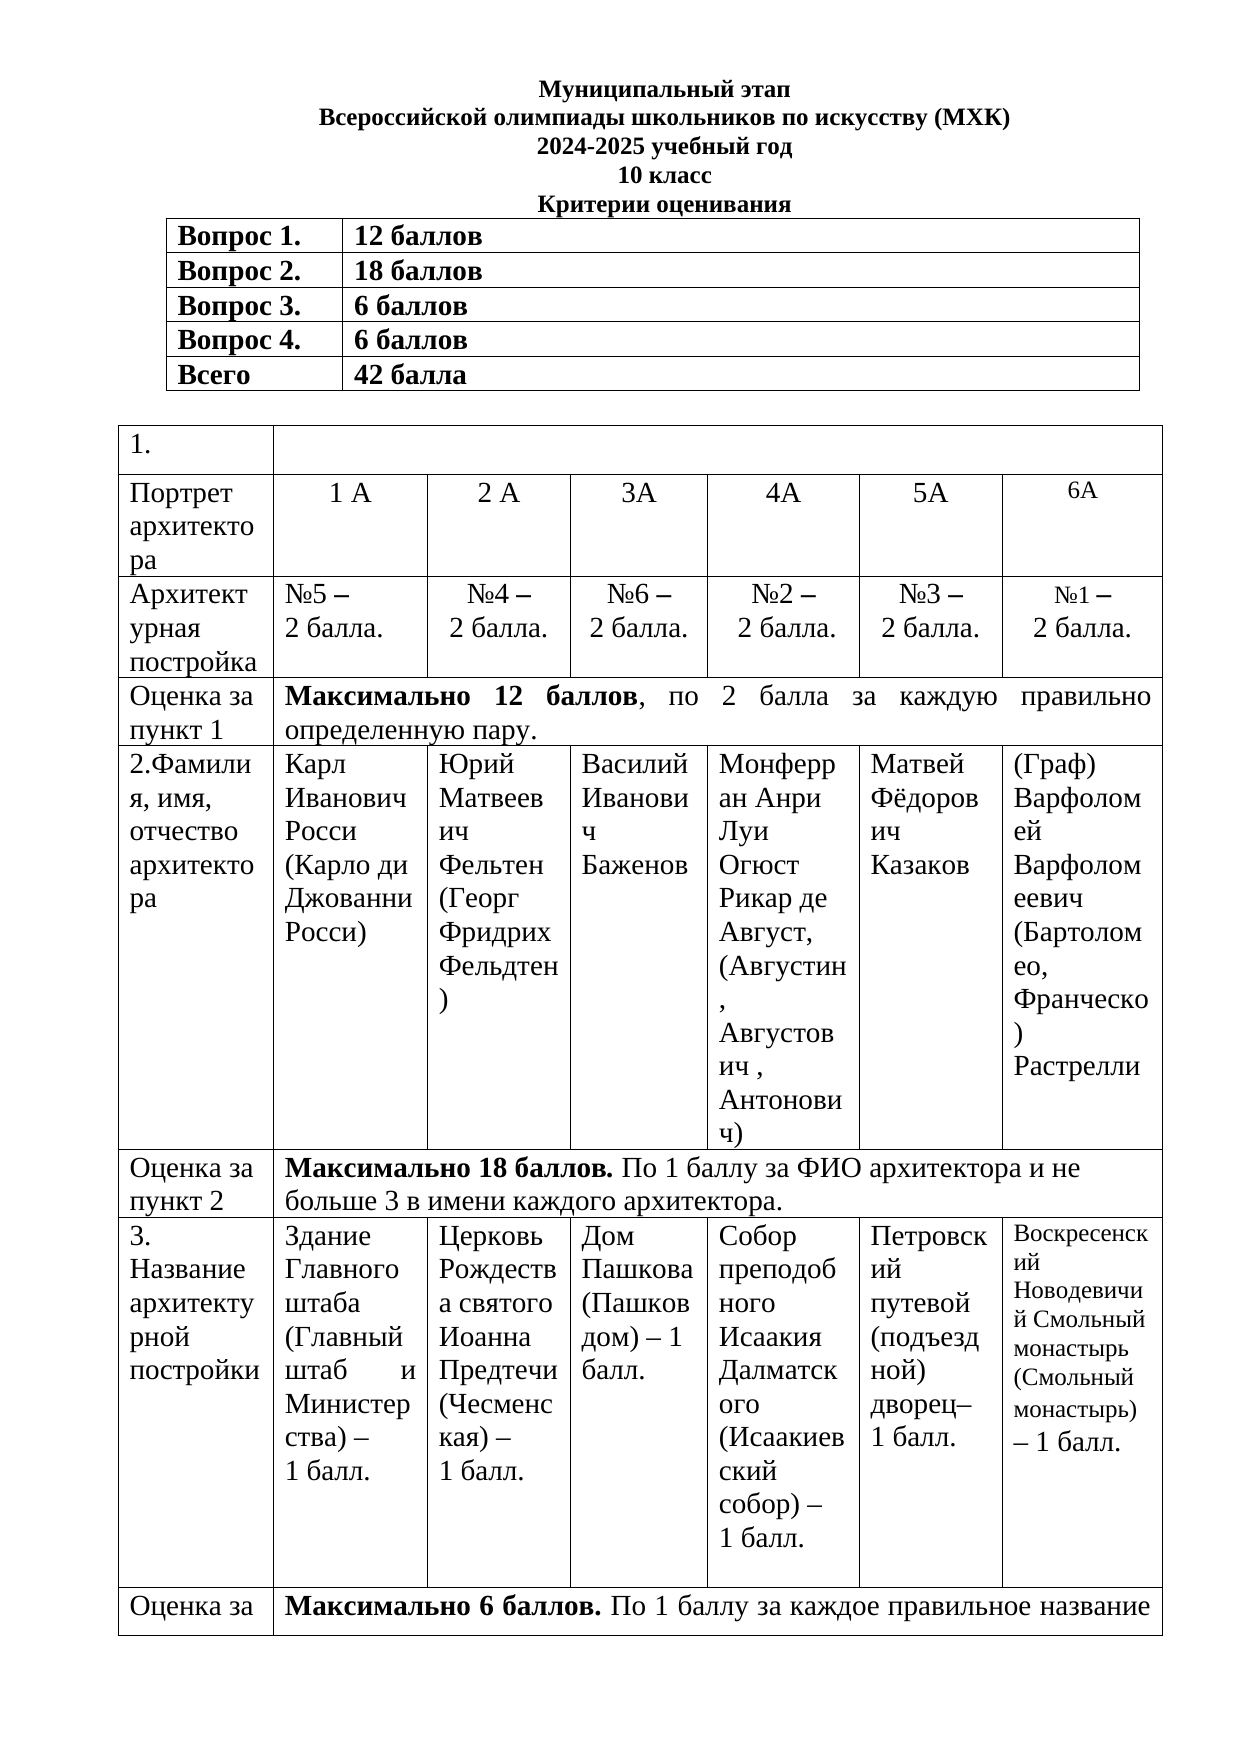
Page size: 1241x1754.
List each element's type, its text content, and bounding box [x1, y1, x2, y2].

table_cell 2 А [428, 475, 570, 576]
table_cell 3. Название архитектурной постройки [119, 1218, 273, 1587]
table_cell Собор преподобного Исаакия Далматского (Исаакиевский собор) – 1 балл. [708, 1218, 859, 1587]
table_cell Оценка за пункт 2 [119, 1150, 273, 1217]
table_cell 2.Фамилия, имя, отчество архитектора [119, 746, 273, 1149]
table_cell Здание Главного штаба (Главный штаб и Министерства) – 1 балл. [274, 1218, 427, 1587]
table_cell Портрет архитектора [119, 475, 273, 576]
table_cell 42 балла [343, 357, 1139, 390]
table_cell Оценка за 3 пункт [119, 1588, 273, 1635]
table_header 1. [119, 426, 273, 474]
table_header Вопрос 1. [167, 219, 342, 252]
table_cell 4А [708, 475, 859, 576]
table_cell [274, 1588, 1162, 1635]
table_cell 5А [860, 475, 1002, 576]
table_cell Максимально 18 баллов. По 1 баллу за ФИО архитектора и не больше 3 в имени каждого архитектора. [274, 1150, 1162, 1217]
table_cell 6 баллов [343, 288, 1139, 321]
table_cell Матвей Фёдорович Казаков [860, 746, 1002, 1149]
table_cell Юрий Матвеевич Фельтен (Георг Фридрих Фельдтен) [428, 746, 570, 1149]
table_cell №2 – 2 балла. [708, 577, 859, 677]
table_cell Карл Иванович Росси (Карло ди Джованни Росси) [274, 746, 427, 1149]
table_cell №3 – 2 балла. [860, 577, 1002, 677]
table_cell Оценка за пункт 1 [119, 678, 273, 745]
table_cell №5 – 2 балла. [274, 577, 427, 677]
table_cell Василий Иванович Баженов [571, 746, 707, 1149]
table_cell Вопрос 3. [167, 288, 342, 321]
table_cell №4 – 2 балла. [428, 577, 570, 677]
table_cell 6А [1003, 475, 1162, 576]
table_cell 1 А [274, 475, 427, 576]
table_header [274, 426, 1162, 474]
table_cell Архитектурная постройка [119, 577, 273, 677]
table_cell Монферран Анри Луи Огюст Рикар де Август, (Августин, Августович , Антонович) [708, 746, 859, 1149]
table_cell №1 – 2 балла. [1003, 577, 1162, 677]
table_cell №6 – 2 балла. [571, 577, 707, 677]
table_cell Воскресенский Новодевичий Смольный монастырь (Смольный монастырь) – 1 балл. [1003, 1218, 1162, 1587]
table_cell 6 баллов [343, 322, 1139, 356]
table_header 12 баллов [343, 219, 1139, 252]
table_cell 3А [571, 475, 707, 576]
table_cell 18 баллов [343, 253, 1139, 287]
table_cell Петровский путевой (подъездной) дворец– 1 балл. [860, 1218, 1002, 1587]
table_cell Дом Пашкова (Пашков дом) – 1 балл. [571, 1218, 707, 1587]
table_cell (Граф) Варфоломей Варфоломеевич (Бартоломео, Франческо) Растрелли [1003, 746, 1162, 1149]
table_cell Вопрос 2. [167, 253, 342, 287]
table_cell Максимально 12 баллов, по 2 балла за каждую правильно определенную пару. [274, 678, 1162, 745]
table_cell Всего [167, 357, 342, 390]
table_cell Церковь Рождества святого Иоанна Предтечи (Чесменская) – 1 балл. [428, 1218, 570, 1587]
table_cell Вопрос 4. [167, 322, 342, 356]
